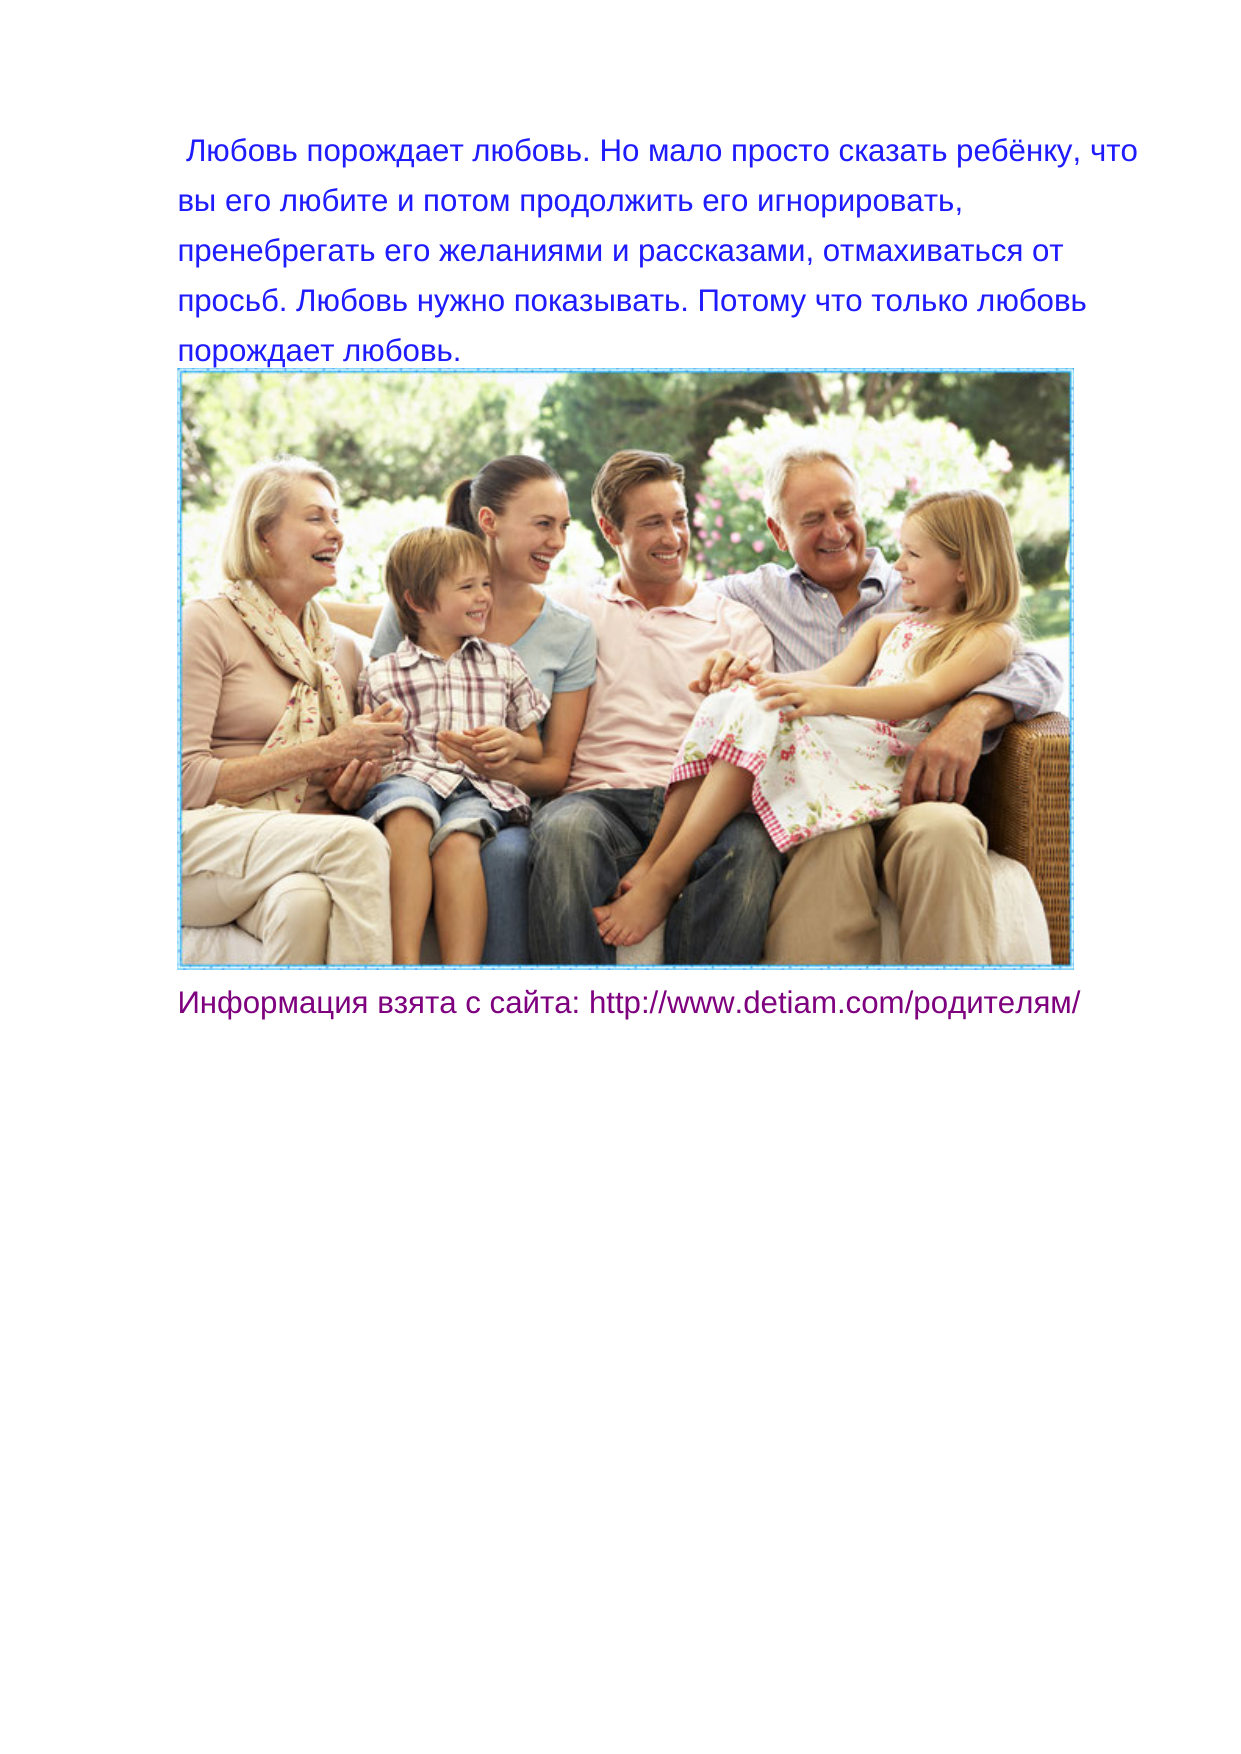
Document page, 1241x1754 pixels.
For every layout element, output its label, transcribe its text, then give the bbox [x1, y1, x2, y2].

text Информация взята с сайта: http://www.detiam.com/родителям/ [177, 970, 1152, 1020]
picture [177, 368, 1074, 970]
text Любовь порождает любовь. Но мало просто сказать ребёнку, что вы его любите и потом продолжить его игнорировать, пренебрегать его желаниями и рассказами, отмахиваться от просьб. Любовь нужно показывать. Потому что только любовь порождает любовь. [177, 118, 1152, 368]
